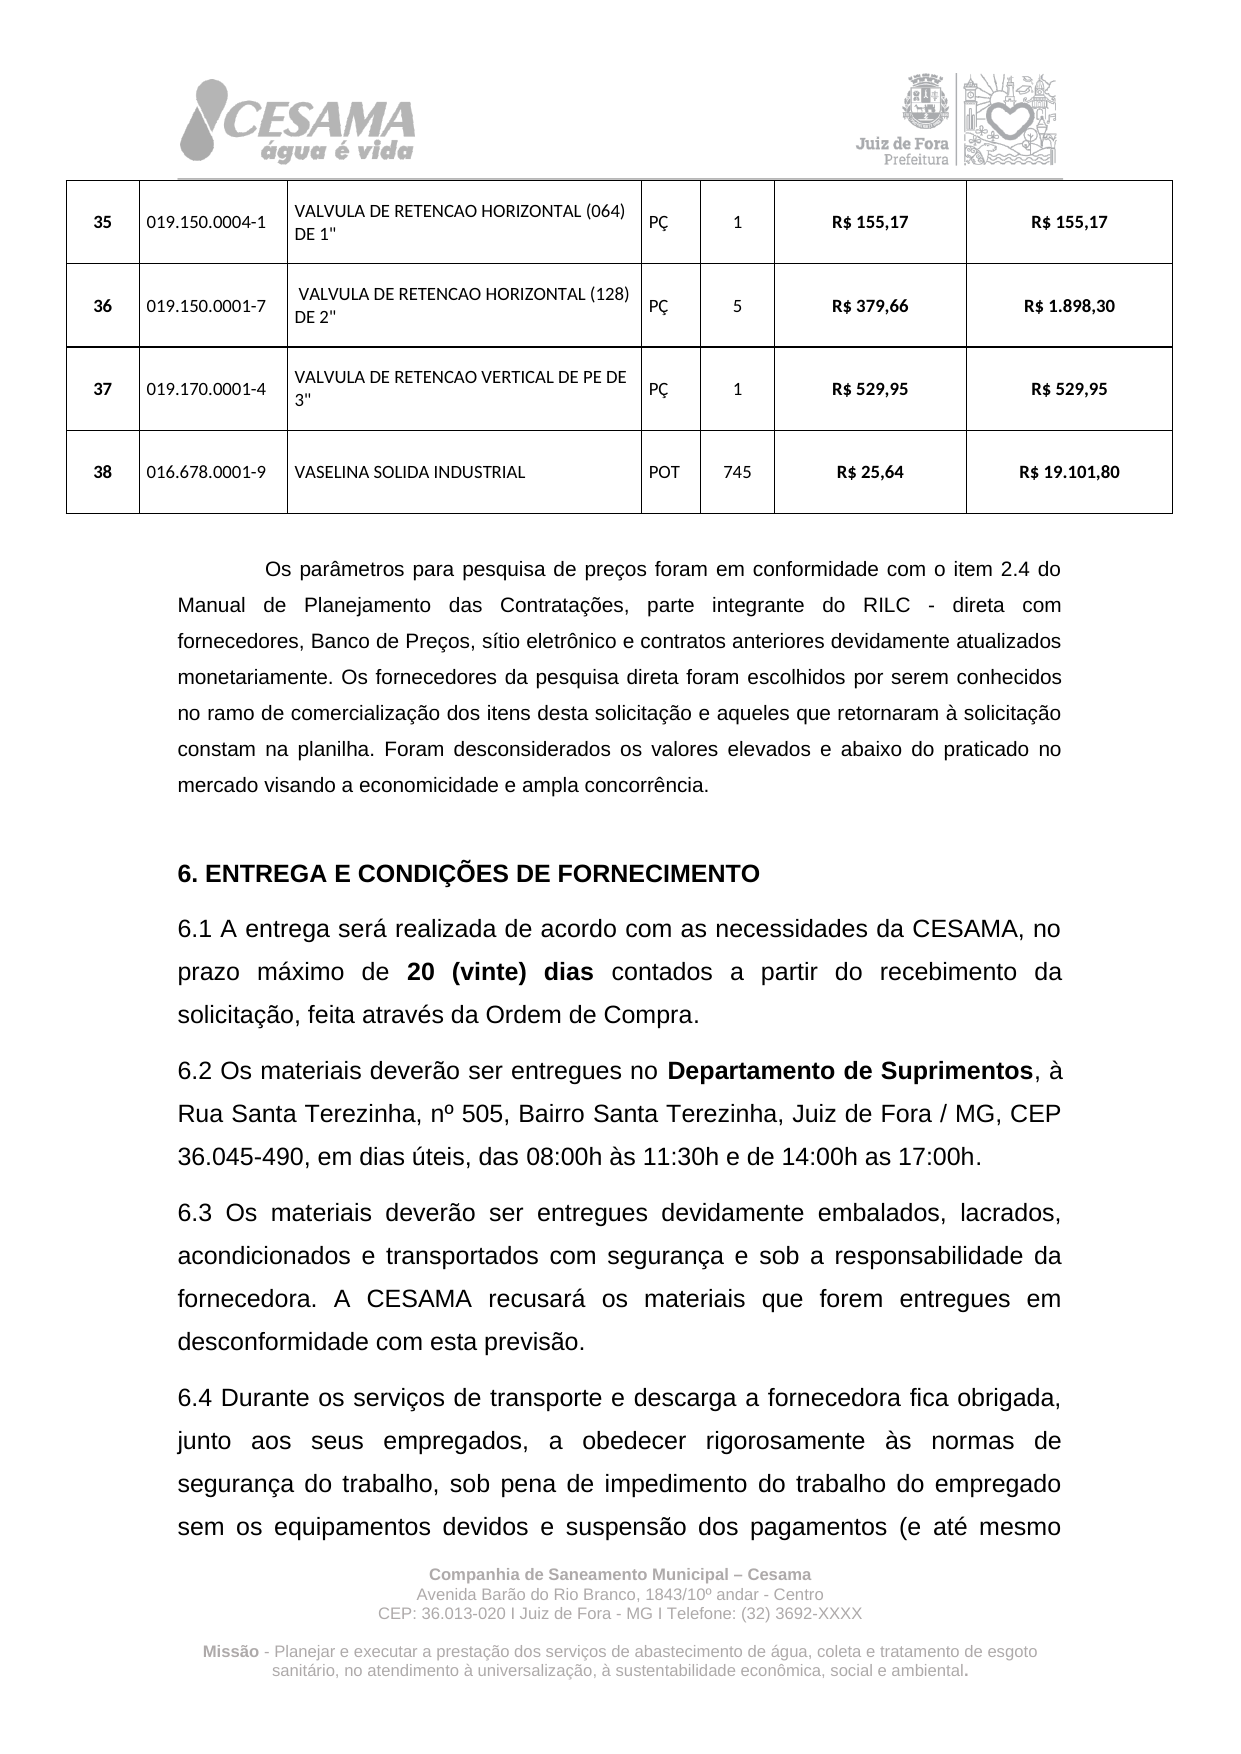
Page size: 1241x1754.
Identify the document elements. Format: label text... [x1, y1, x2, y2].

table_cell 019.170.0001-4 [140, 348, 287, 430]
table_cell PÇ [642, 348, 700, 430]
table_cell 016.678.0001-9 [140, 431, 287, 513]
table_cell 37 [67, 348, 139, 430]
table_cell VALVULA DE RETENCAO HORIZONTAL (064) DE 1" [288, 181, 641, 263]
table_cell 5 [701, 264, 774, 346]
table_cell R$ 1.898,30 [967, 264, 1172, 346]
table_cell VALVULA DE RETENCAO VERTICAL DE PE DE 3" [288, 348, 641, 430]
table_cell VASELINA SOLIDA INDUSTRIAL [288, 431, 641, 513]
text 6.1 A entrega será realizada de acordo com as necessidades da CESAMA, no prazo máximo de 20 (vinte) dias contados a partir do recebimento da solicitação, feita através da Ordem de Compra. [177, 914, 1063, 1029]
table_cell R$ 529,95 [967, 348, 1172, 430]
table_cell PÇ [642, 264, 700, 346]
table_cell 1 [701, 348, 774, 430]
table_cell R$ 529,95 [775, 348, 966, 430]
table_cell R$ 19.101,80 [967, 431, 1172, 513]
table_cell 38 [67, 431, 139, 513]
table_cell R$ 25,64 [775, 431, 966, 513]
text Os parâmetros para pesquisa de preços foram em conformidade com o item 2.4 do Manual de Planejamento das Contratações, parte integrante do RILC - direta com fornecedores, Banco de Preços, sítio eletrônico e contratos anteriores devidamente atualizados monetariamente. Os fornecedores da pesquisa direta foram escolhidos por serem conhecidos no ramo de comercialização dos itens desta solicitação e aqueles que retornaram à solicitação constam na planilha. Foram desconsiderados os valores elevados e abaixo do praticado no mercado visando a economicidade e ampla concorrência. [177, 526, 1063, 797]
table_cell R$ 155,17 [775, 181, 966, 263]
table_cell 1 [701, 181, 774, 263]
text 6. ENTREGA E CONDIÇÕES DE FORNECIMENTO [177, 858, 1063, 887]
text 6.2 Os materiais deverão ser entregues no Departamento de Suprimentos, à Rua Santa Terezinha, nº 505, Bairro Santa Terezinha, Juiz de Fora / MG, CEP 36.045-490, em dias úteis, das 08:00h às 11:30h e de 14:00h as 17:00h. [177, 1056, 1063, 1171]
table_cell 36 [67, 264, 139, 346]
table_cell 019.150.0001-7 [140, 264, 287, 346]
table_cell 019.150.0004-1 [140, 181, 287, 263]
table_cell POT [642, 431, 700, 513]
table_cell PÇ [642, 181, 700, 263]
table_cell R$ 379,66 [775, 264, 966, 346]
picture [177, 73, 1064, 180]
text 6.3 Os materiais deverão ser entregues devidamente embalados, lacrados, acondicionados e transportados com segurança e sob a responsabilidade da fornecedora. A CESAMA recusará os materiais que forem entregues em desconformidade com esta previsão. [177, 1198, 1063, 1356]
table_cell R$ 155,17 [967, 181, 1172, 263]
table_cell VALVULA DE RETENCAO HORIZONTAL (128) DE 2" [288, 264, 641, 346]
table_cell 35 [67, 181, 139, 263]
table_cell 745 [701, 431, 774, 513]
